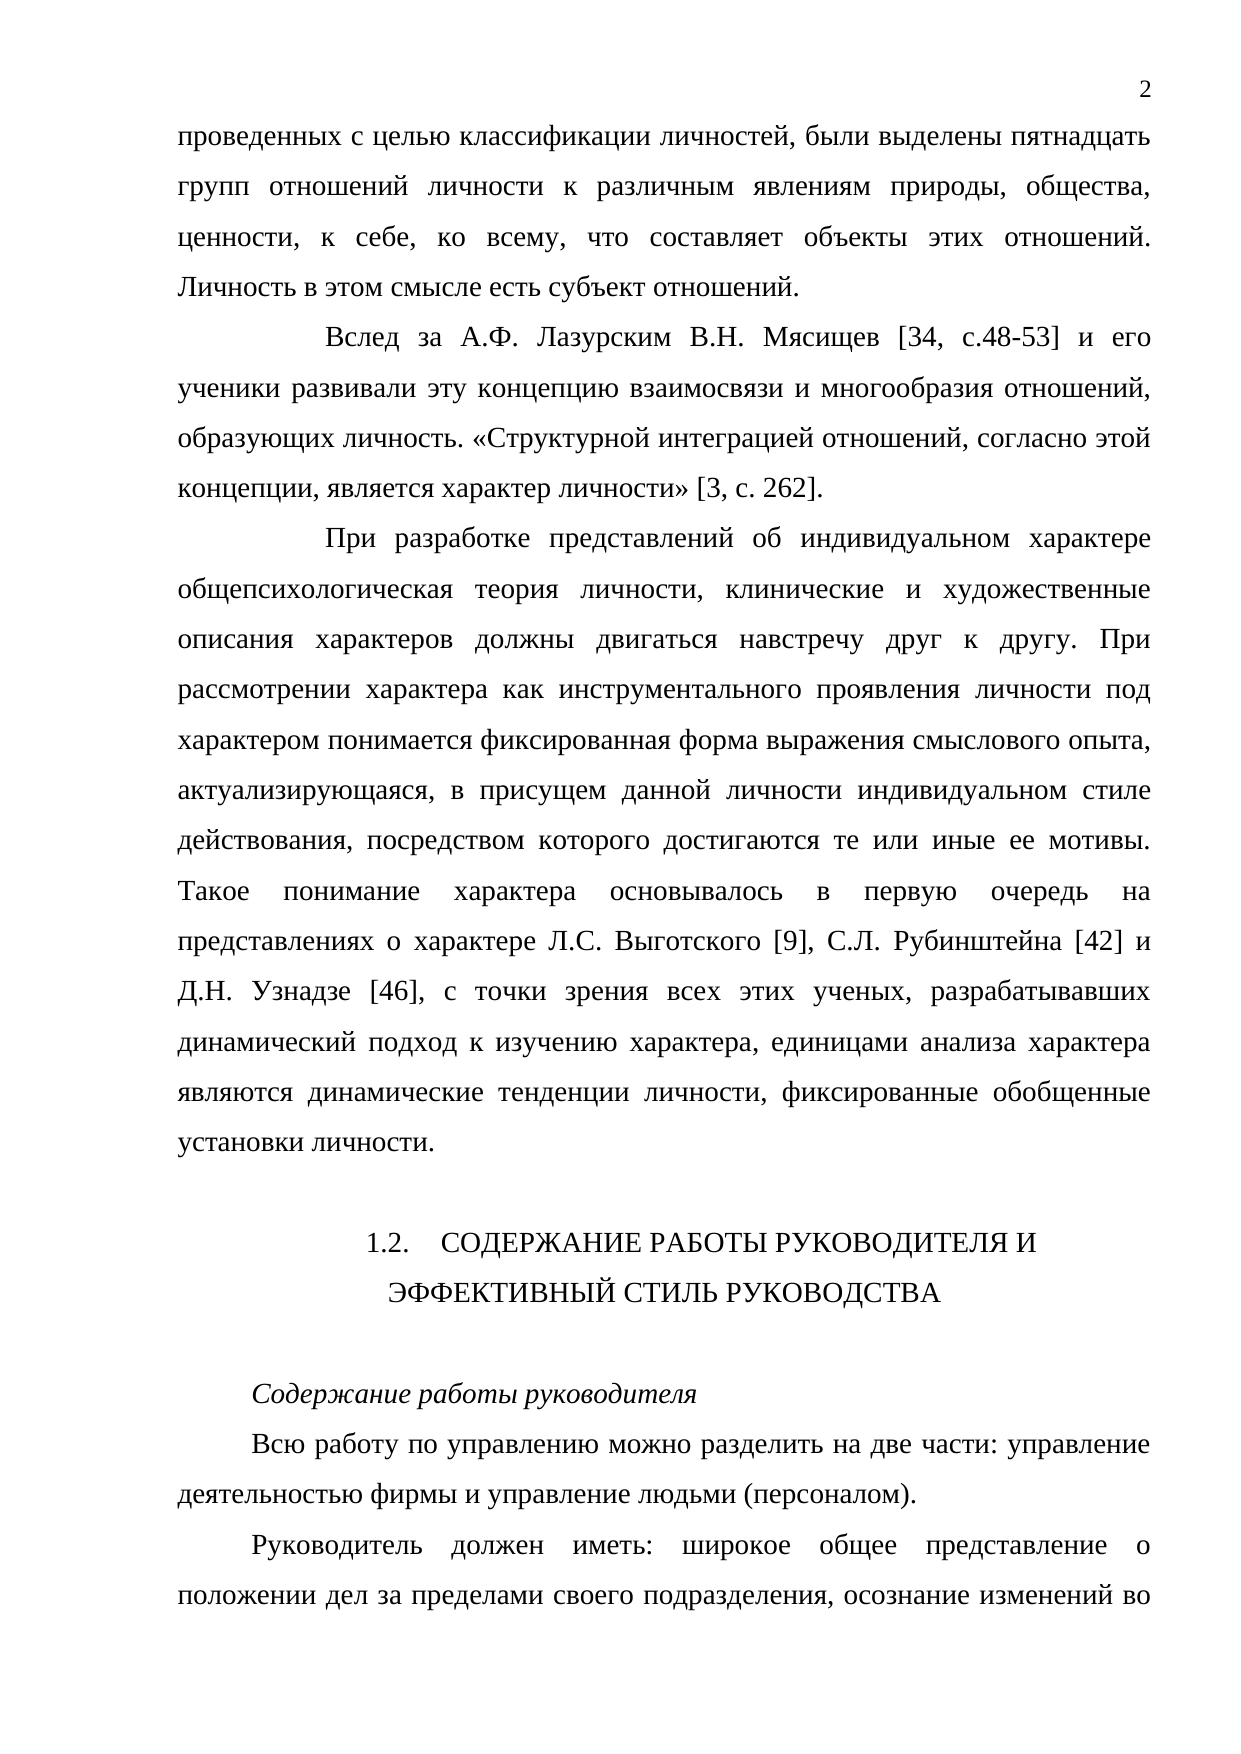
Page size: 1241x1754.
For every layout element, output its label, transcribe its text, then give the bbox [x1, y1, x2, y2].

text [177, 118, 1152, 303]
text Содержание работы руководителя [177, 1376, 1152, 1409]
text При разработке представлений об индивидуальном характере общепсихологическая теория личности, клинические и художественные описания характеров должны двигаться навстречу друг к другу. При рассмотрении характера как инструментального проявления личности под характером понимается фиксированная форма выражения смыслового опыта, актуализирующаяся, в присущем данной личности индивидуальном стиле действования, посредством которого достигаются те или иные ее мотивы. Такое понимание характера основывалось в первую очередь на представлениях о характере Л.С. Выготского [9], С.Л. Рубинштейна [42] и Д.Н. Узнадзе [46], с точки зрения всех этих ученых, разрабатывавших динамический подход к изучению характера, единицами анализа характера являются динамические тенденции личности, фиксированные обобщенные установки личности. [177, 521, 1152, 1158]
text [177, 1527, 1152, 1611]
text Вслед за А.Ф. Лазурским В.Н. Мясищев [34, c.48-53] и его ученики развивали эту концепцию взаимосвязи и многообразия отношений, образующих личность. «Структурной интеграцией отношений, согласно этой концепции, является характер личности» [3, с. 262]. [177, 319, 1152, 504]
list СОДЕРЖАНИЕ РАБОТЫ РУКОВОДИТЕЛЯ И ЭФФЕКТИВНЫЙ СТИЛЬ РУКОВОДСТВА [177, 1225, 1152, 1309]
text Всю работу по управлению можно разделить на две части: управление деятельностью фирмы и управление людьми (персоналом). [177, 1426, 1152, 1510]
